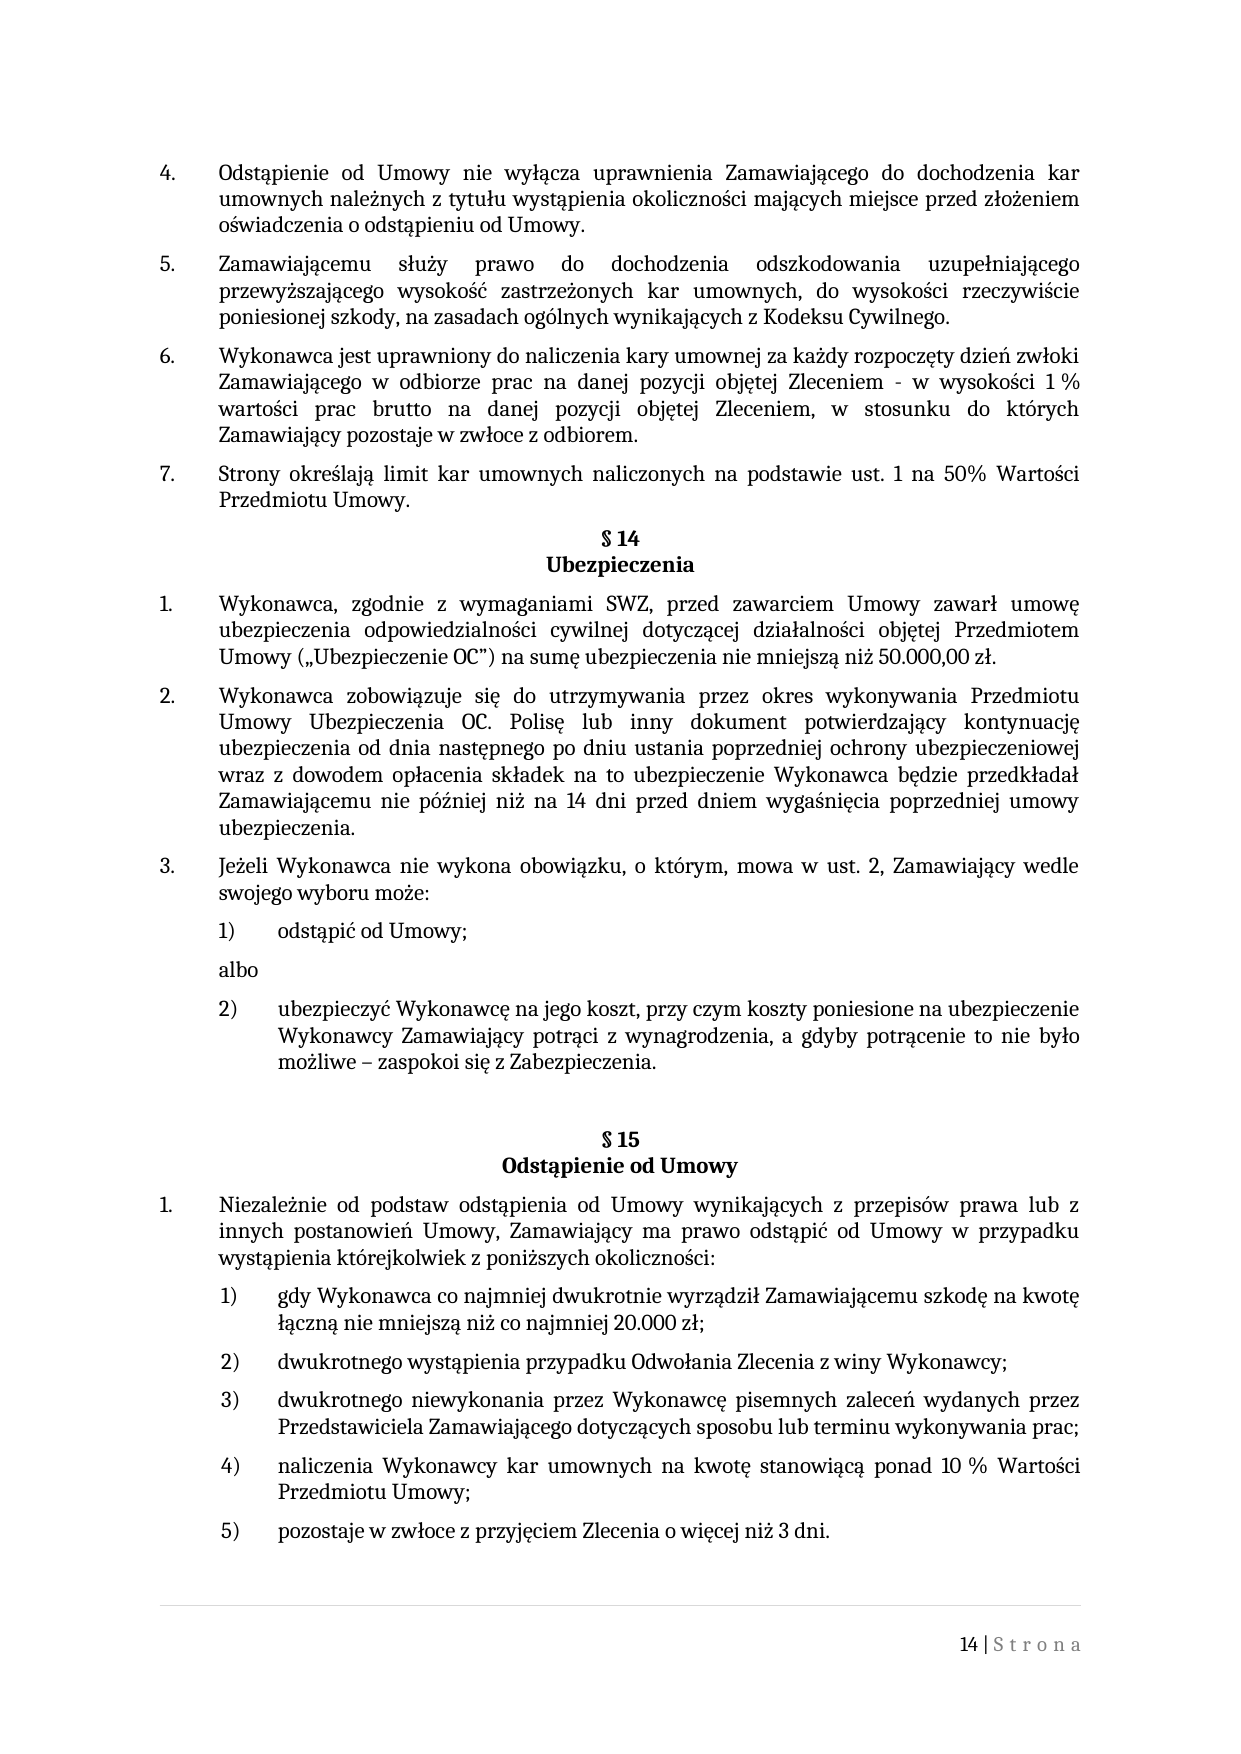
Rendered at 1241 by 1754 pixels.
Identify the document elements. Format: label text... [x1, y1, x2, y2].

list pozostaje w zwłoce z przyjęciem Zlecenia o więcej niż 3 dni. [221, 1518, 1081, 1544]
text § 15 Odstąpienie od Umowy [159, 1126, 1081, 1179]
text 4. Odstąpienie od Umowy nie wyłącza uprawnienia Zamawiającego do dochodzenia kar umownych należnych z tytułu wystąpienia okoliczności mających miejsce przed złożeniem oświadczenia o odstąpieniu od Umowy. [159, 159, 1081, 238]
list dwukrotnego niewykonania przez Wykonawcę pisemnych zaleceń wydanych przez Przedstawiciela Zamawiającego dotyczących sposobu lub terminu wykonywania prac; [221, 1387, 1081, 1440]
list gdy Wykonawca co najmniej dwukrotnie wyrządził Zamawiającemu szkodę na kwotę łączną nie mniejszą niż co najmniej 20.000 zł; [221, 1283, 1081, 1336]
text 5. Zamawiającemu służy prawo do dochodzenia odszkodowania uzupełniającego przewyższającego wysokość zastrzeżonych kar umownych, do wysokości rzeczywiście poniesionej szkody, na zasadach ogólnych wynikających z Kodeksu Cywilnego. [159, 251, 1081, 330]
list Wykonawca zobowiązuje się do utrzymywania przez okres wykonywania Przedmiotu Umowy Ubezpieczenia OC. Polisę lub inny dokument potwierdzający kontynuację ubezpieczenia od dnia następnego po dniu ustania poprzedniej ochrony ubezpieczeniowej wraz z dowodem opłacenia składek na to ubezpieczenie Wykonawca będzie przedkładał Zamawiającemu nie później niż na 14 dni przed dniem wygaśnięcia poprzedniej umowy ubezpieczenia. [159, 682, 1081, 841]
list Jeżeli Wykonawca nie wykona obowiązku, o którym, mowa w ust. 2, Zamawiający wedle swojego wyboru może: [159, 853, 1081, 906]
text albo [218, 957, 1081, 983]
list dwukrotnego wystąpienia przypadku Odwołania Zlecenia z winy Wykonawcy; [221, 1348, 1081, 1375]
text 6. Wykonawca jest uprawniony do naliczenia kary umownej za każdy rozpoczęty dzień zwłoki Zamawiającego w odbiorze prac na danej pozycji objętej Zleceniem - w wysokości 1 % wartości prac brutto na danej pozycji objętej Zleceniem, w stosunku do których Zamawiający pozostaje w zwłoce z odbiorem. [159, 343, 1081, 448]
list Wykonawca, zgodnie z wymaganiami SWZ, przed zawarciem Umowy zawarł umowę ubezpieczenia odpowiedzialności cywilnej dotyczącej działalności objętej Przedmiotem Umowy („Ubezpieczenie OC”) na sumę ubezpieczenia nie mniejszą niż 50.000,00 zł. [159, 591, 1081, 670]
list ubezpieczyć Wykonawcę na jego koszt, przy czym koszty poniesione na ubezpieczenie Wykonawcy Zamawiający potrąci z wynagrodzenia, a gdyby potrącenie to nie było możliwe – zaspokoi się z Zabezpieczenia. [218, 996, 1081, 1075]
text § 14 Ubezpieczenia [159, 526, 1081, 578]
list Niezależnie od podstaw odstąpienia od Umowy wynikających z przepisów prawa lub z innych postanowień Umowy, Zamawiający ma prawo odstąpić od Umowy w przypadku wystąpienia którejkolwiek z poniższych okoliczności: [159, 1192, 1081, 1271]
list naliczenia Wykonawcy kar umownych na kwotę stanowiącą ponad 10 % Wartości Przedmiotu Umowy; [221, 1452, 1081, 1505]
list odstąpić od Umowy; [218, 918, 1081, 945]
text 7. Strony określają limit kar umownych naliczonych na podstawie ust. 1 na 50% Wartości Przedmiotu Umowy. [159, 461, 1081, 513]
